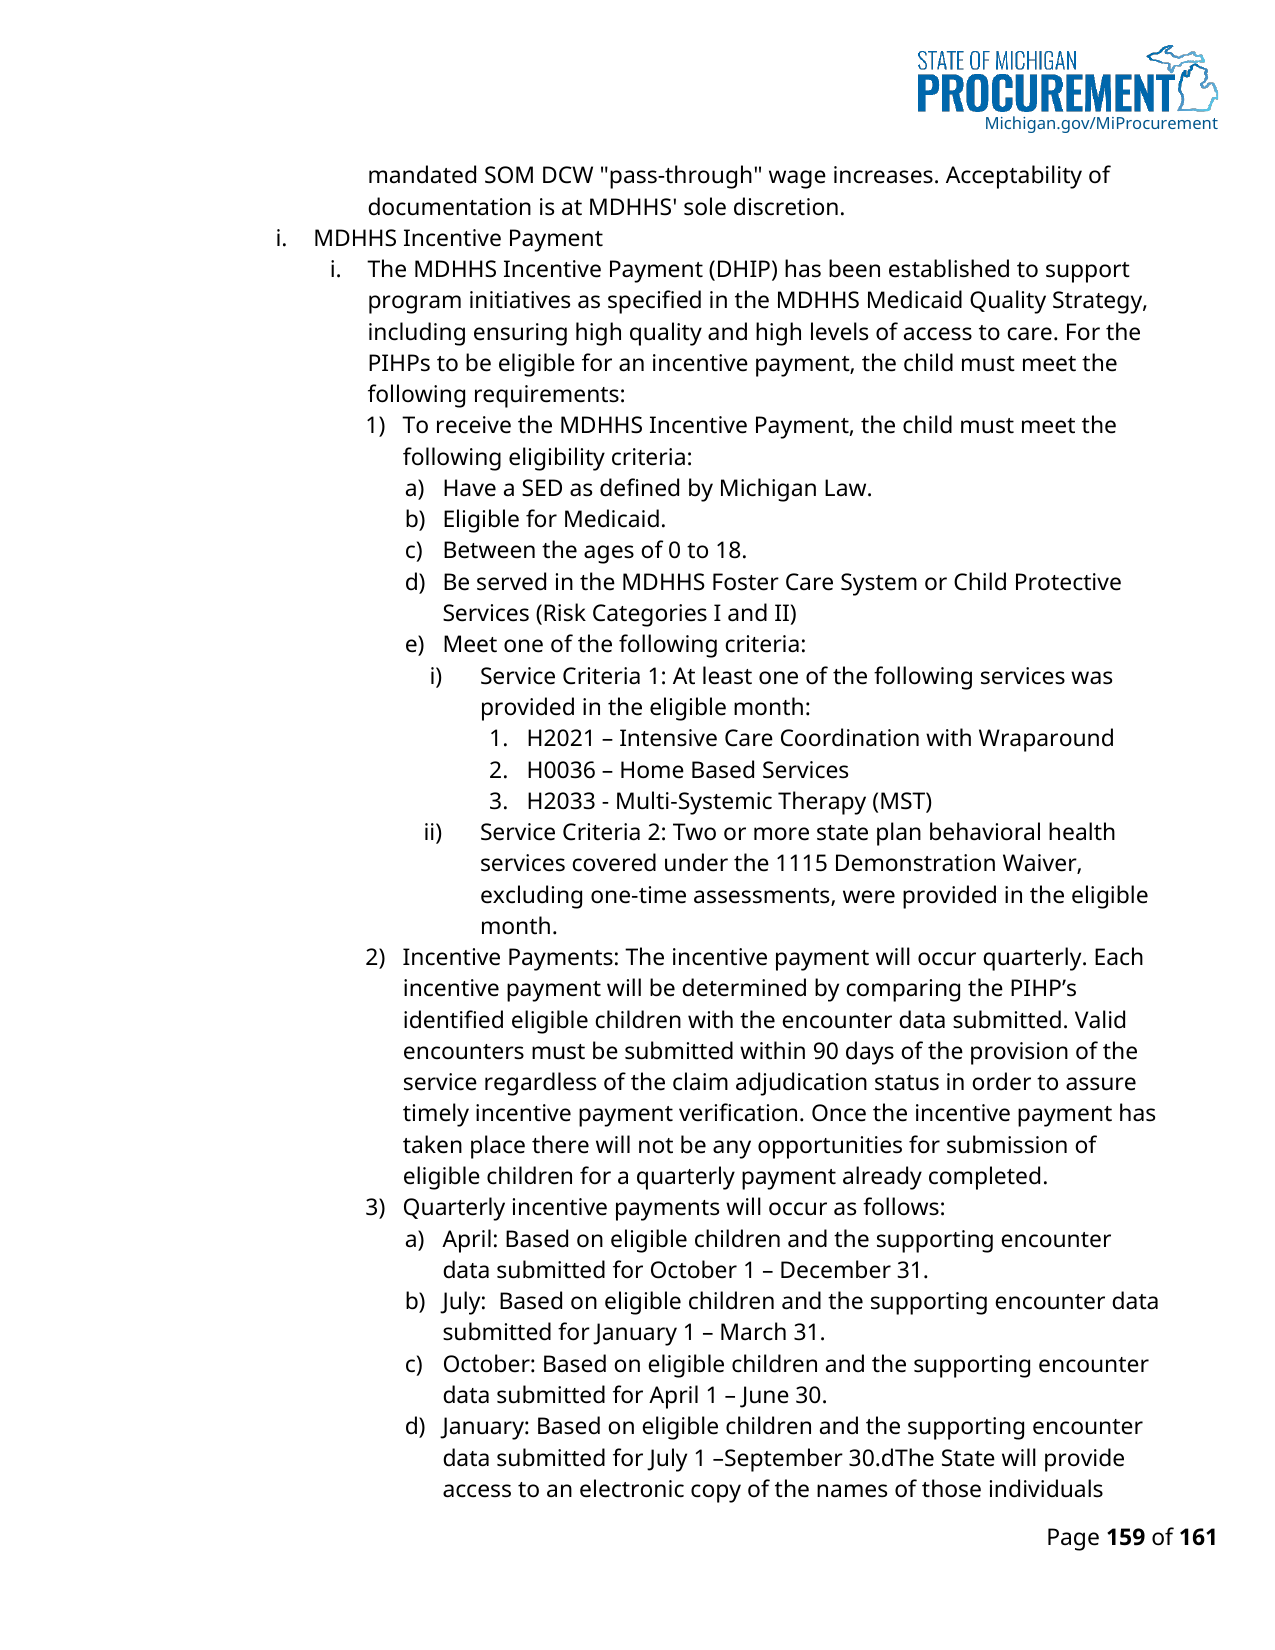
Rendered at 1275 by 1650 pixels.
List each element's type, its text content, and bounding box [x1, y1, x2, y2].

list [329, 159, 1164, 222]
list Meet one of the following criteria: [404, 628, 1164, 660]
list H2033 -​ Multi-​Systemic Therapy (MST) [489, 785, 1217, 816]
list Eligible for Medicaid. [404, 503, 1164, 534]
list Quarterly incentive payments will occur as follows: [365, 1191, 1164, 1222]
list Have a SED as defined by Michigan Law. [404, 472, 1164, 503]
picture [918, 45, 1219, 112]
list To receive the MDHHS Incentive Payment, the child must meet the following eligibility criteria: [365, 409, 1164, 472]
list Be served in the MDHHS Foster Care System or Child Protective Services (Risk Categories I and II) [404, 566, 1164, 628]
list Service Criteria 2: Two or more state plan behavioral health services covered under the 1115 Demonstration Waiver, excluding one-​time assessments, were provided in the eligible month. [442, 816, 1164, 941]
list H2021 – Intensive Care Coordination with Wraparound [489, 722, 1217, 753]
list October: Based on eligible children and the supporting encounter data submitted for April 1 – June 30. [404, 1348, 1164, 1410]
list April: Based on eligible children and the supporting encounter data submitted for October 1 – December 31. [404, 1222, 1164, 1285]
list The MDHHS Incentive Payment (DHIP) has been established to support program initiatives as specified in the MDHHS Medicaid Quality Strategy, including ensuring high quality and high levels of access to care. For the PIHPs to be eligible for an incentive payment, the child must meet the following requirements: [329, 253, 1164, 409]
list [404, 1410, 1164, 1504]
list H0036 – Home Based Services [489, 753, 1217, 785]
list July: Based on eligible children and the supporting encounter data submitted for January 1 – March 31. [404, 1285, 1164, 1348]
list MDHHS Incentive Payment [275, 222, 1164, 253]
list Incentive Payments: The incentive payment will occur quarterly. Each incentive payment will be determined by comparing the PIHP’s identified eligible children with the encounter data submitted. Valid encounters must be submitted within 90 days of the provision of the service regardless of the claim adjudication status in order to assure timely incentive payment verification. Once the incentive payment has taken place there will not be any opportunities for submission of eligible children for a quarterly payment already completed. [365, 941, 1164, 1191]
list Between the ages of 0 to 18. [404, 534, 1164, 566]
list Service Criteria 1: At least one of the following services was provided in the eligible month: [442, 660, 1164, 722]
